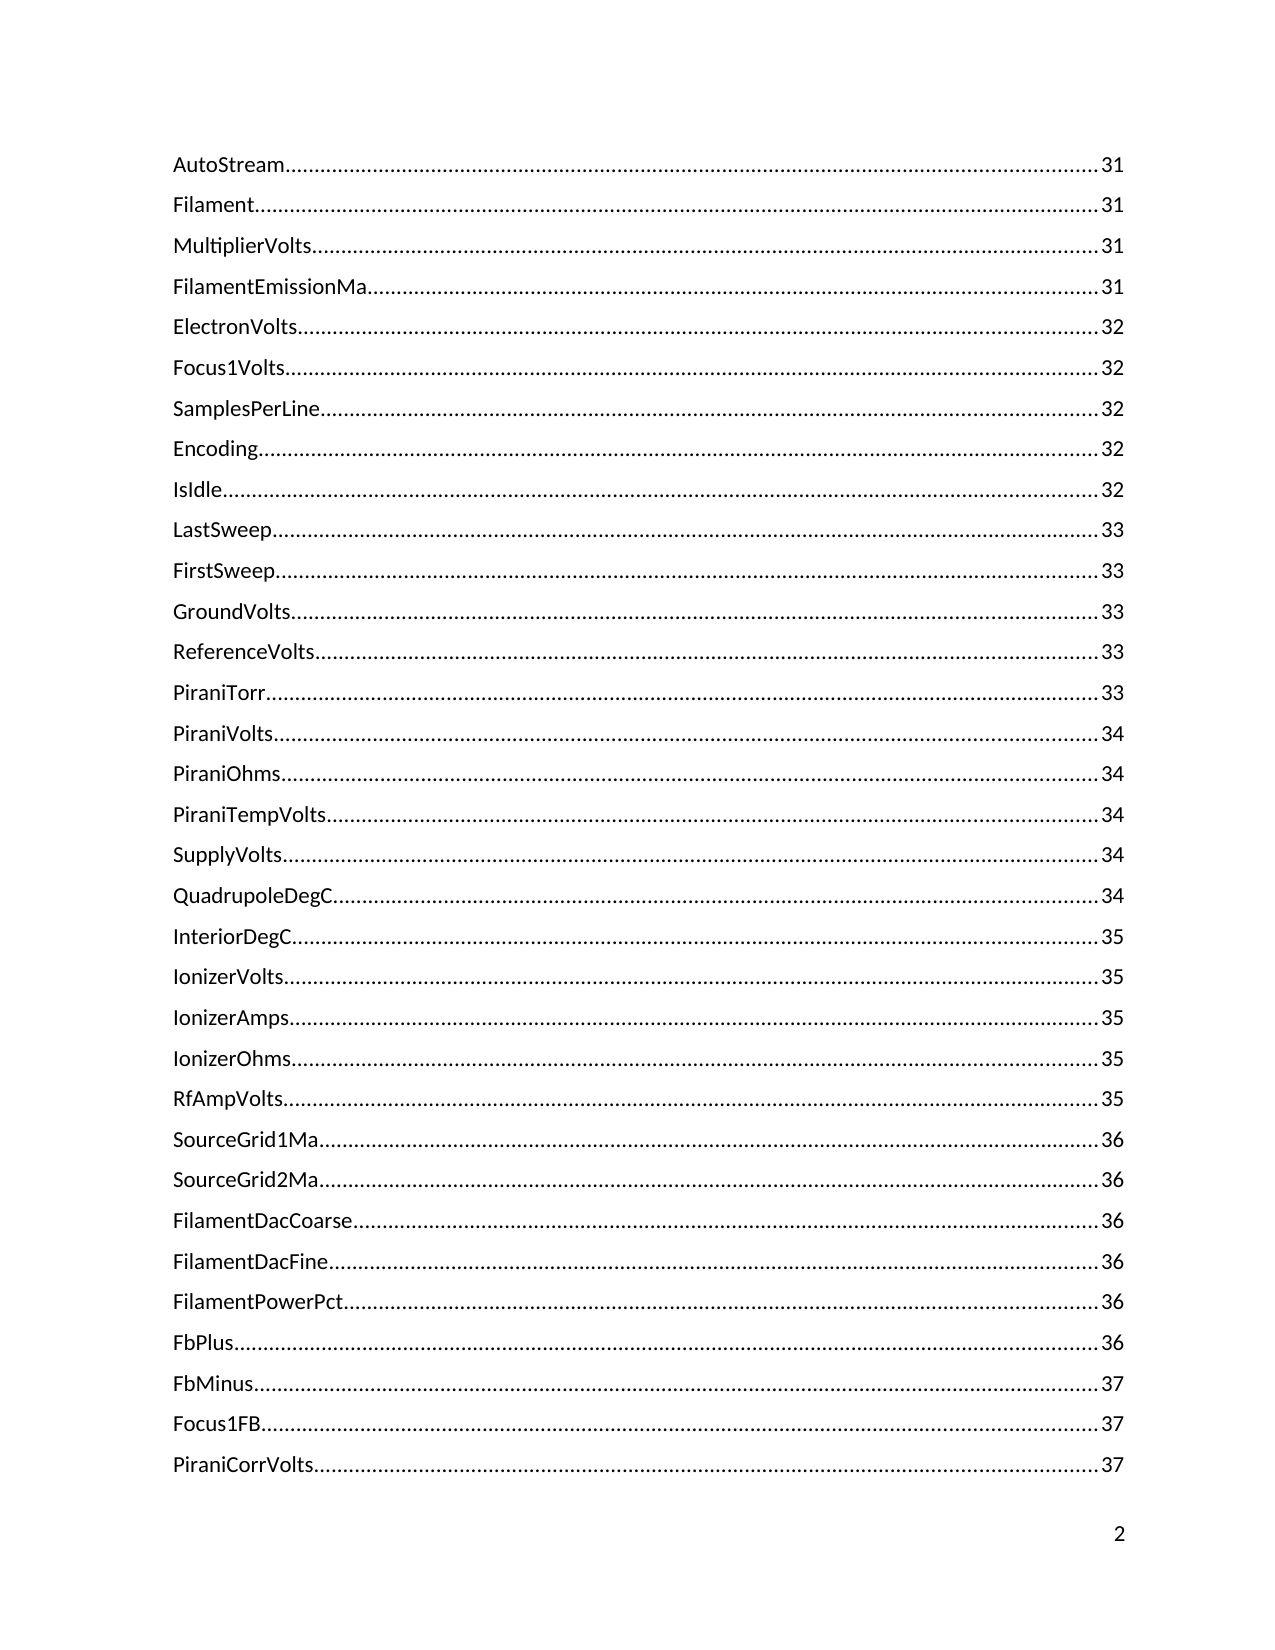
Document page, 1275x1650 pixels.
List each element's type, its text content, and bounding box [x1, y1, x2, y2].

text FbMinus 37 [173, 1369, 1125, 1397]
text RfAmpVolts 35 [173, 1084, 1125, 1112]
text MultiplierVolts 31 [173, 231, 1125, 259]
text GroundVolts 33 [173, 597, 1125, 625]
text FirstSweep 33 [173, 556, 1125, 584]
text AutoStream 31 [173, 150, 1125, 178]
text SamplesPerLine 32 [173, 394, 1125, 422]
text SourceGrid2Ma 36 [173, 1166, 1125, 1194]
text InteriorDegC 35 [173, 922, 1125, 950]
text PiraniVolts 34 [173, 719, 1125, 747]
text PiraniTempVolts 34 [173, 800, 1125, 828]
text QuadrupoleDegC 34 [173, 881, 1125, 909]
text Focus1Volts 32 [173, 353, 1125, 381]
text Filament 31 [173, 191, 1125, 219]
text IsIdle 32 [173, 475, 1125, 503]
text FilamentPowerPct 36 [173, 1287, 1125, 1316]
text PiraniCorrVolts 37 [173, 1450, 1125, 1478]
text PiraniTorr 33 [173, 678, 1125, 706]
text SourceGrid1Ma 36 [173, 1125, 1125, 1153]
text Focus1FB 37 [173, 1409, 1125, 1437]
text Encoding 32 [173, 434, 1125, 462]
text IonizerOhms 35 [173, 1044, 1125, 1072]
text ElectronVolts 32 [173, 312, 1125, 341]
text FilamentDacFine 36 [173, 1247, 1125, 1275]
text LastSweep 33 [173, 516, 1125, 544]
text ReferenceVolts 33 [173, 637, 1125, 666]
text FbPlus 36 [173, 1328, 1125, 1356]
text FilamentDacCoarse 36 [173, 1206, 1125, 1234]
text SupplyVolts 34 [173, 841, 1125, 869]
text IonizerVolts 35 [173, 962, 1125, 991]
text PiraniOhms 34 [173, 759, 1125, 787]
text IonizerAmps 35 [173, 1003, 1125, 1031]
text FilamentEmissionMa 31 [173, 272, 1125, 300]
